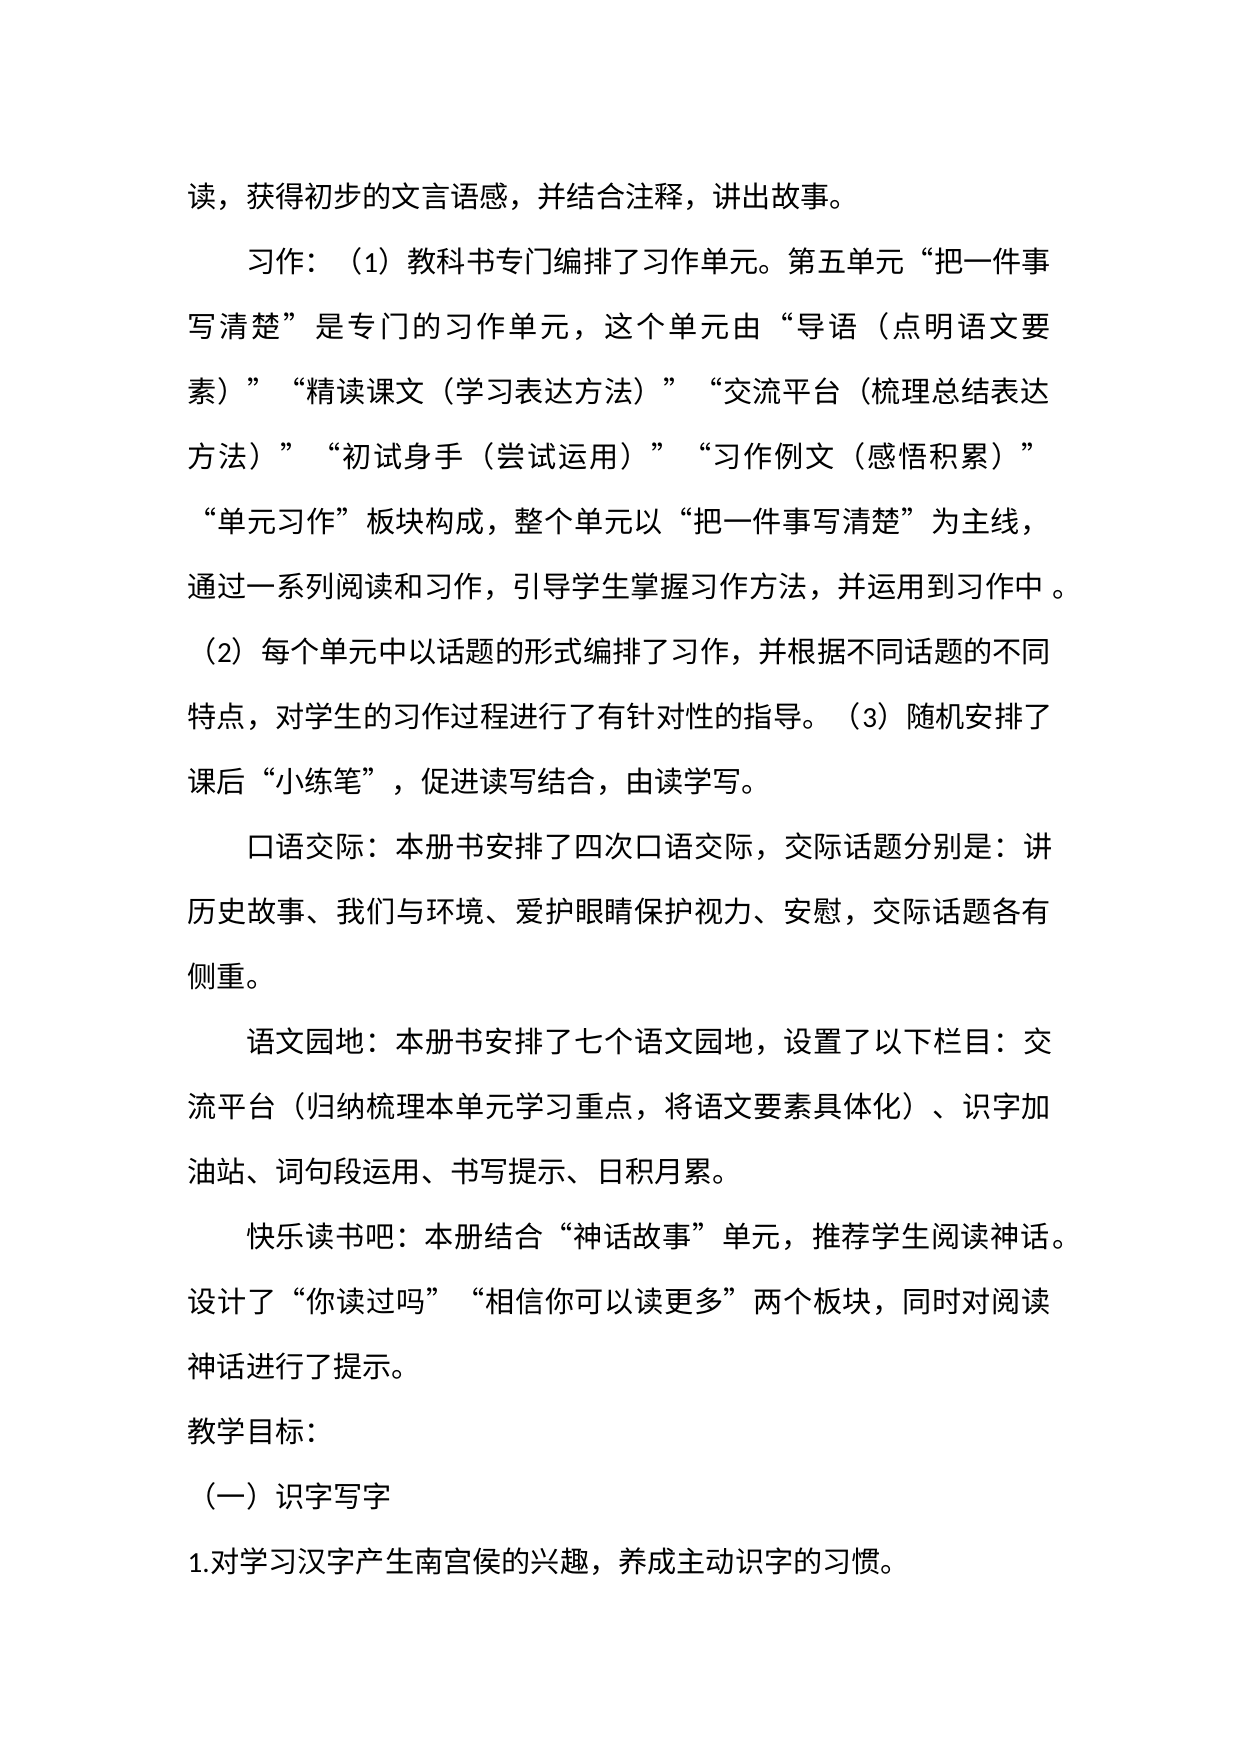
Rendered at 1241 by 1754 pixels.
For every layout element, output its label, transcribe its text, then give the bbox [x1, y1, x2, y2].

text 口语交际：本册书安排了四次口语交际，交际话题分别是：讲历史故事、我们与环境、爱护眼睛保护视力、安慰，交际话题各有侧重。 [187, 812, 1053, 1007]
text 1.对学习汉字产生南宫侯的兴趣，养成主动识字的习惯。 [187, 1527, 1053, 1592]
text 教学目标： [187, 1397, 1053, 1462]
text （一）识字写字 [187, 1462, 1053, 1527]
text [187, 162, 1053, 227]
text 快乐读书吧：本册结合“神话故事”单元，推荐学生阅读神话。设计了“你读过吗”“相信你可以读更多”两个板块，同时对阅读神话进行了提示。 [187, 1202, 1053, 1397]
text 习作：（1）教科书专门编排了习作单元。第五单元“把一件事写清楚”是专门的习作单元，这个单元由“导语（点明语文要素）”“精读课文（学习表达方法）”“交流平台（梳理总结表达方法）”“初试身手（尝试运用）”“习作例文（感悟积累）”“单元习作”板块构成，整个单元以“把一件事写清楚”为主线，通过一系列阅读和习作，引导学生掌握习作方法，并运用到习作中 。（2）每个单元中以话题的形式编排了习作，并根据不同话题的不同特点，对学生的习作过程进行了有针对性的指导。（3）随机安排了课后“小练笔”，促进读写结合，由读学写。 [187, 227, 1053, 812]
text 语文园地：本册书安排了七个语文园地，设置了以下栏目：交流平台（归纳梳理本单元学习重点，将语文要素具体化）、识字加油站、词句段运用、书写提示、日积月累。 [187, 1007, 1053, 1202]
